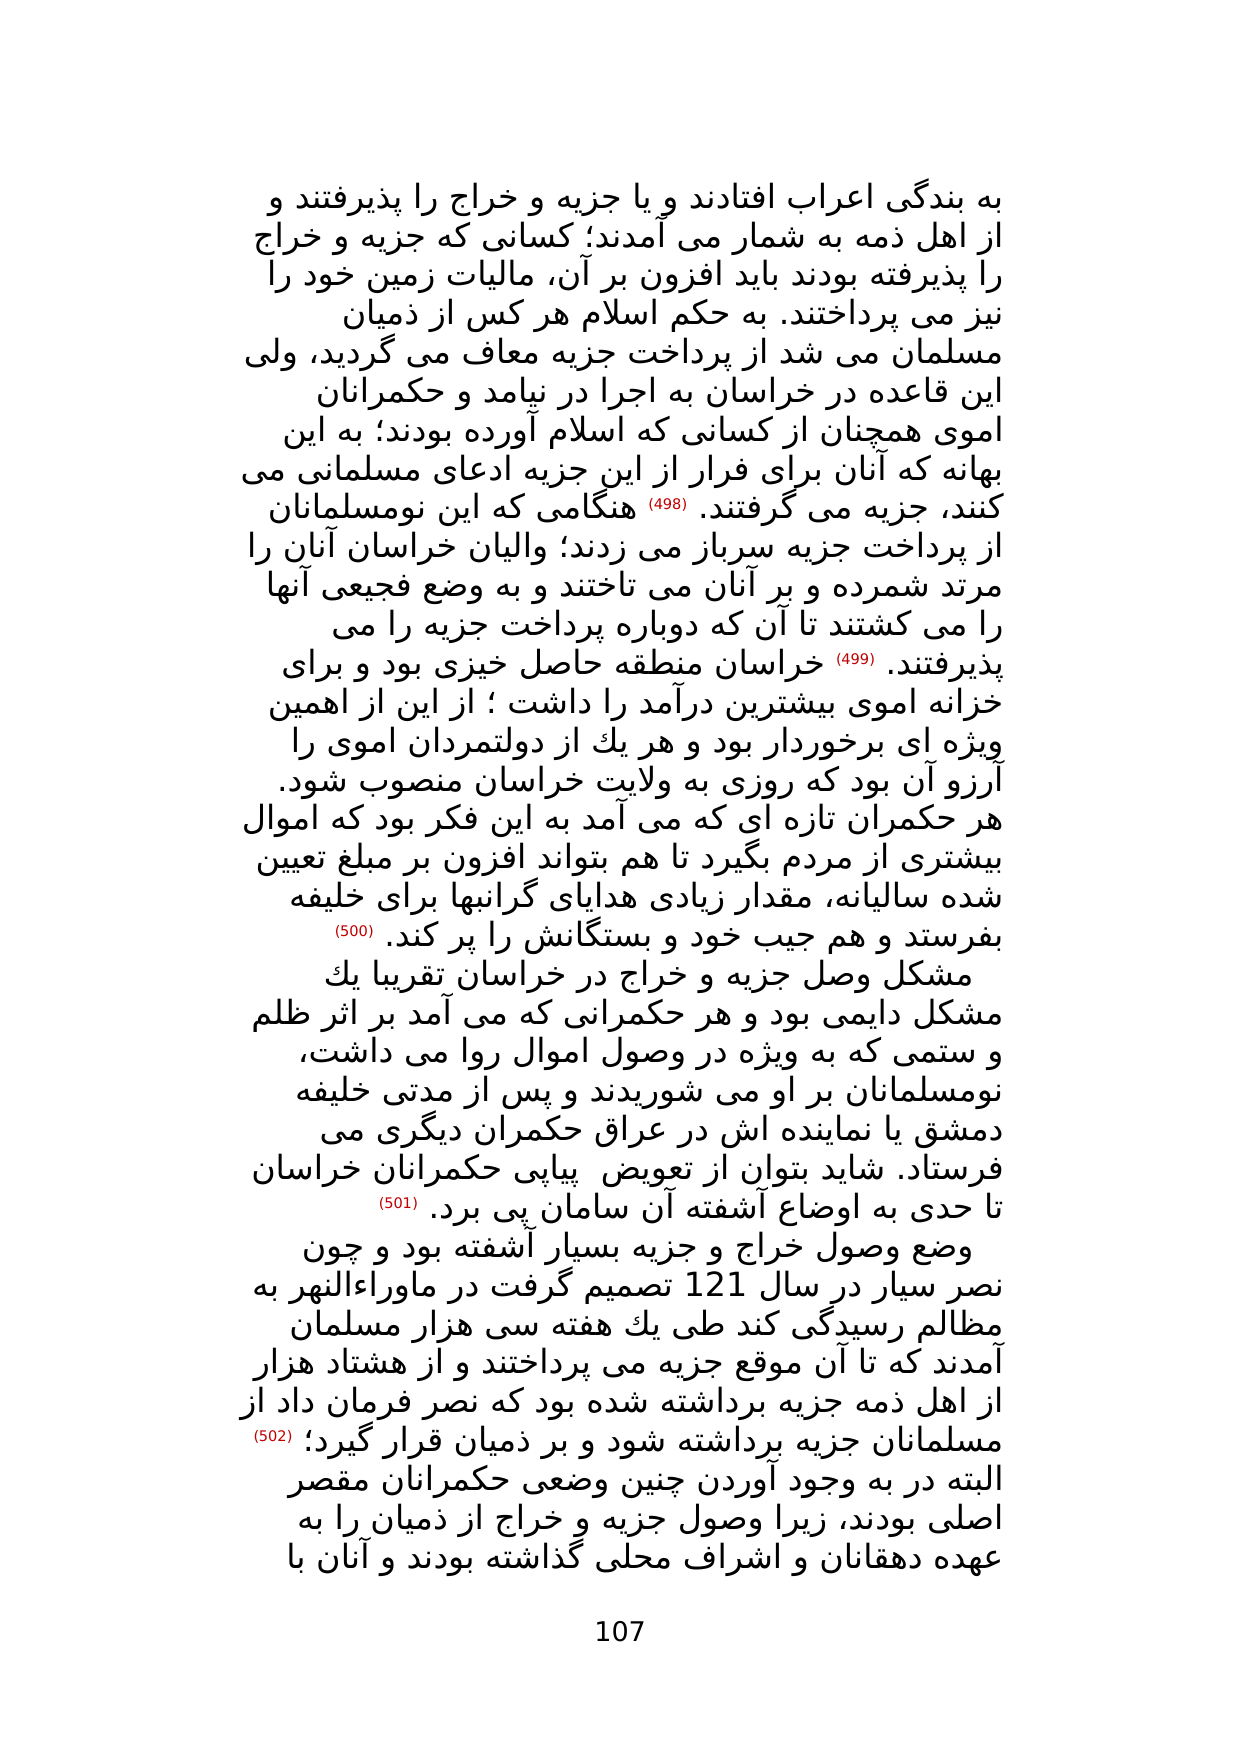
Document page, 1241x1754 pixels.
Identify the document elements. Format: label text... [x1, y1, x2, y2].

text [236, 1226, 1004, 1576]
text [236, 177, 1004, 954]
text مشكل وصل جزيه و خراج در خراسان تقريبا يك مشكل دايمى بود و هر حكمرانى كه مى آمد بر اثر ظلم و ستمى كه به ويژه در وصول اموال روا مى داشت، نومسلمانان بر او مى شوريدند و پس از مدتى خليفه دمشق يا نماينده اش در عراق حكمران ديگرى مى فرستاد. شايد بتوان از تعويض ‍ پياپى حكمرانان خراسان تا حدى به اوضاع آشفته آن سامان پى برد. (501) [236, 954, 1004, 1226]
